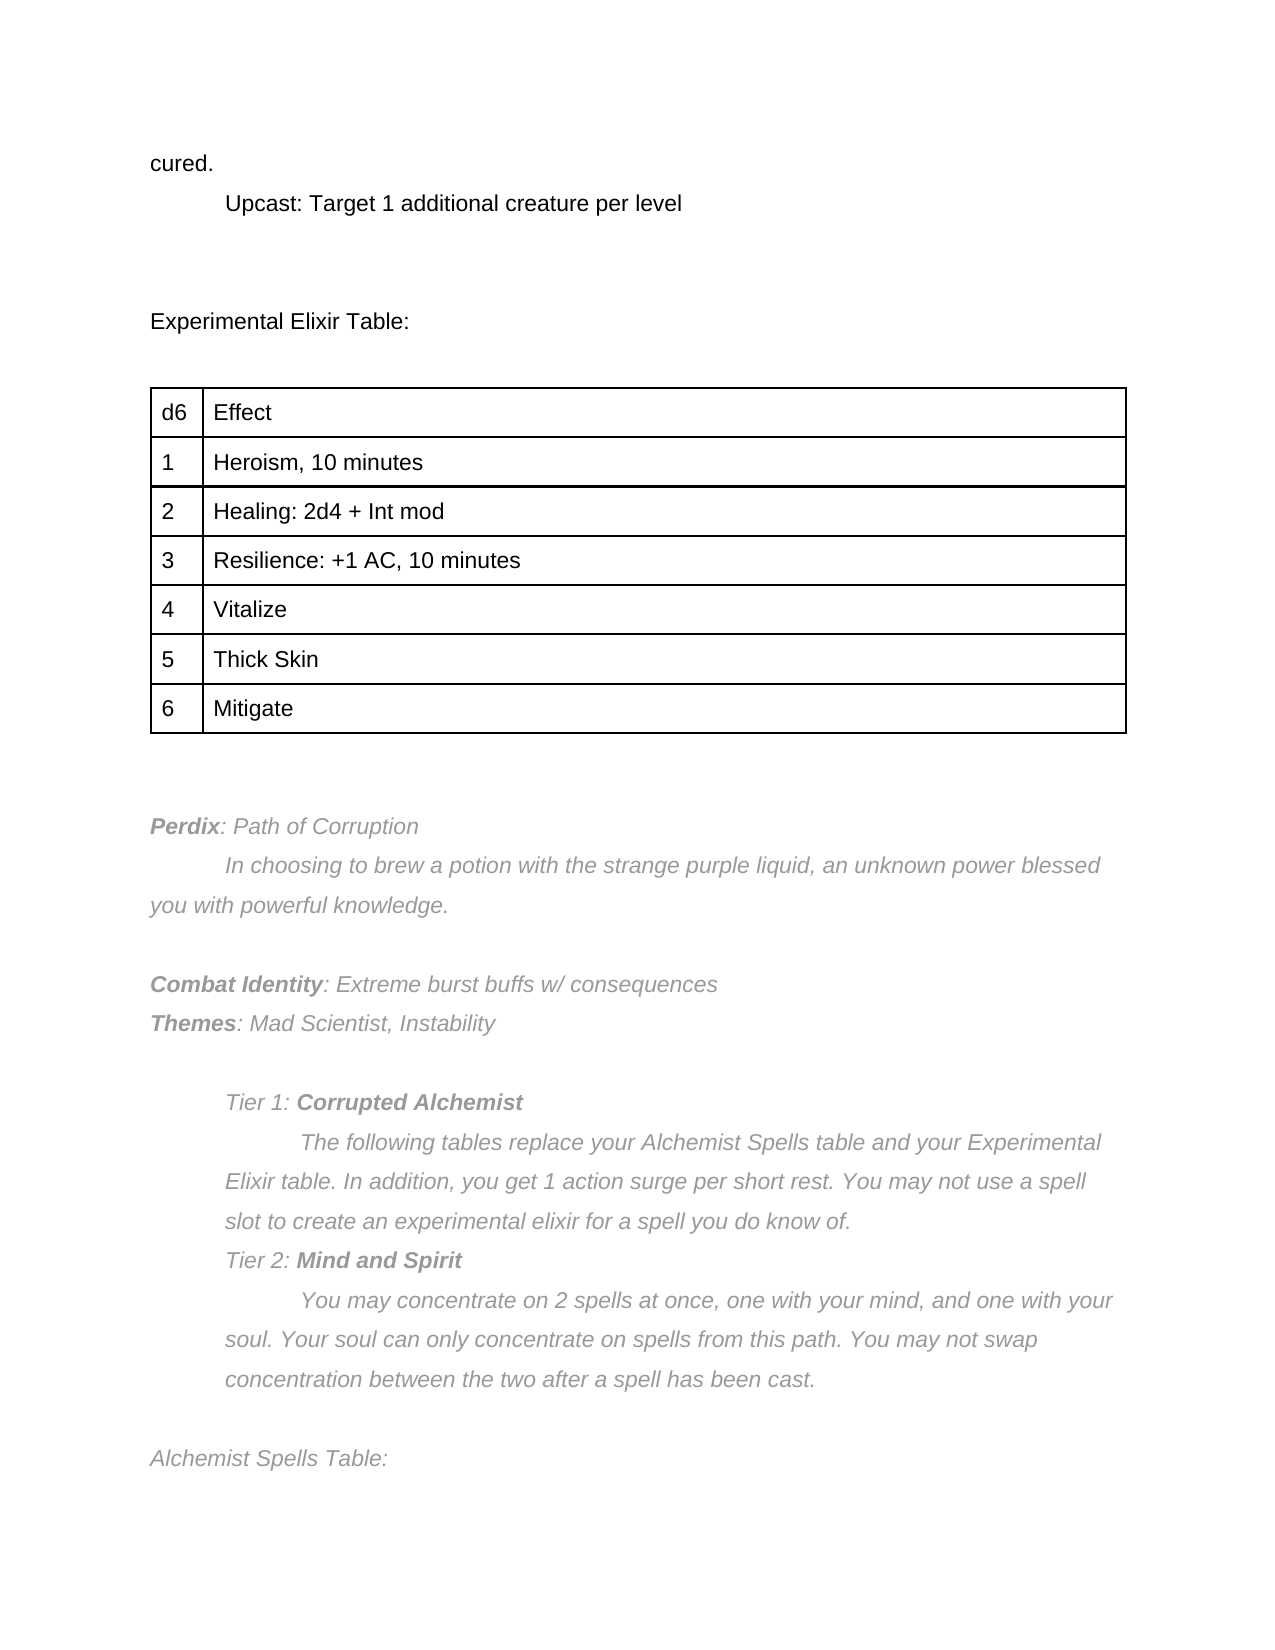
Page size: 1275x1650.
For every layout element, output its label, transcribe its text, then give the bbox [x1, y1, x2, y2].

table_header d6 [152, 389, 202, 436]
text Alchemist Spells Table: [150, 1444, 1125, 1471]
text You may concentrate on 2 spells at once, one with your mind, and one with your soul. Your soul can only concentrate on spells from this path. You may not swap concentration between the two after a spell has been cast. [225, 1287, 1125, 1392]
table_cell Mitigate [204, 685, 1125, 732]
table_cell Vitalize [204, 586, 1125, 633]
table_cell 4 [152, 586, 202, 633]
table_header Effect [204, 389, 1125, 436]
table_cell Thick Skin [204, 635, 1125, 682]
table_cell Resilience: +1 AC, 10 minutes [204, 537, 1125, 584]
text In choosing to brew a potion with the strange purple liquid, an unknown power blessed you with powerful knowledge. [150, 852, 1125, 918]
text Perdix: Path of Corruption [150, 813, 1125, 839]
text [150, 150, 1125, 216]
table_cell 3 [152, 537, 202, 584]
table_cell 1 [152, 438, 202, 485]
text The following tables replace your Alchemist Spells table and your Experimental Elixir table. In addition, you get 1 action surge per short rest. You may not use a spell slot to create an experimental elixir for a spell you do know of. [225, 1129, 1125, 1234]
text Experimental Elixir Table: [150, 308, 1125, 334]
text Tier 2: Mind and Spirit [225, 1247, 1125, 1273]
text Tier 1: Corrupted Alchemist [150, 1089, 1125, 1116]
table_cell 5 [152, 635, 202, 682]
text Themes: Mad Scientist, Instability [150, 1010, 1125, 1037]
table_cell Heroism, 10 minutes [204, 438, 1125, 485]
table_cell 6 [152, 685, 202, 732]
text Combat Identity: Extreme burst buffs w/ consequences [150, 971, 1125, 997]
table_cell 2 [152, 488, 202, 535]
table_cell Healing: 2d4 + Int mod [204, 488, 1125, 535]
